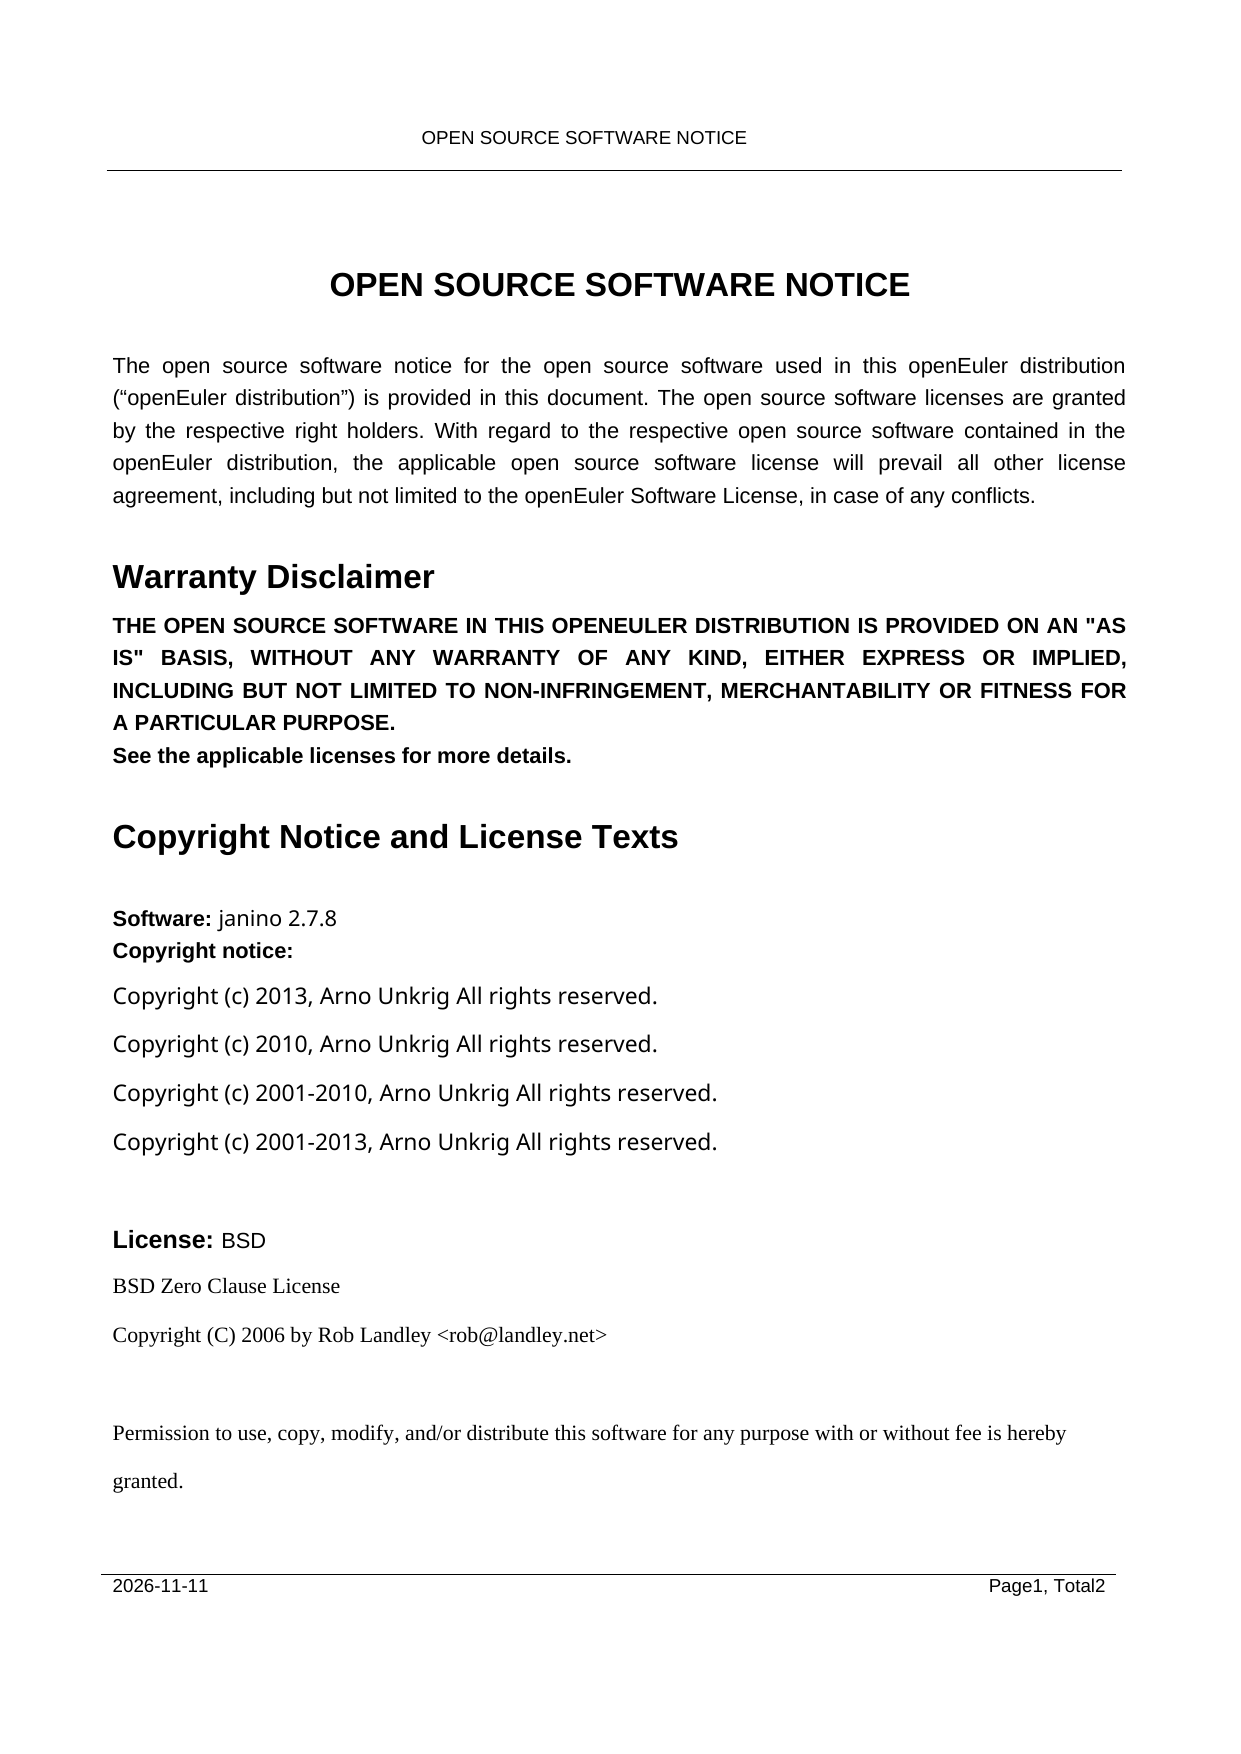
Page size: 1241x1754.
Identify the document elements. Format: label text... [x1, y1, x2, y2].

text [112, 1270, 1128, 1497]
text OPEN SOURCE SOFTWARE NOTICE [112, 251, 1128, 316]
text Software: janino 2.7.8 [112, 901, 1128, 934]
text The open source software notice for the open source software used in this openEuler distribution (“openEuler distribution”) is provided in this document. The open source software licenses are granted by the respective right holders. With regard to the respective open source software contained in the openEuler distribution, the applicable open source software license will prevail all other license agreement, including but not limited to the openEuler Software License, in case of any conflicts. [112, 349, 1128, 511]
text Copyright (c) 2013, Arno Unkrig All rights reserved. Copyright (c) 2010, Arno Unkrig All rights reserved. Copyright (c) 2001-2010, Arno Unkrig All rights reserved. Copyright (c) 2001-2013, Arno Unkrig All rights reserved. [112, 979, 1128, 1207]
text Copyright notice: [112, 934, 1128, 966]
text Copyright Notice and License Texts [112, 804, 1128, 869]
text THE OPEN SOURCE SOFTWARE IN THIS OPENEULER DISTRIBUTION IS PROVIDED ON AN "AS IS" BASIS, WITHOUT ANY WARRANTY OF ANY KIND, EITHER EXPRESS OR IMPLIED, INCLUDING BUT NOT LIMITED TO NON-INFRINGEMENT, MERCHANTABILITY OR FITNESS FOR A PARTICULAR PURPOSE. See the applicable licenses for more details. [112, 609, 1128, 771]
text Warranty Disclaimer [112, 544, 1128, 609]
text License: BSD [112, 1223, 1128, 1255]
